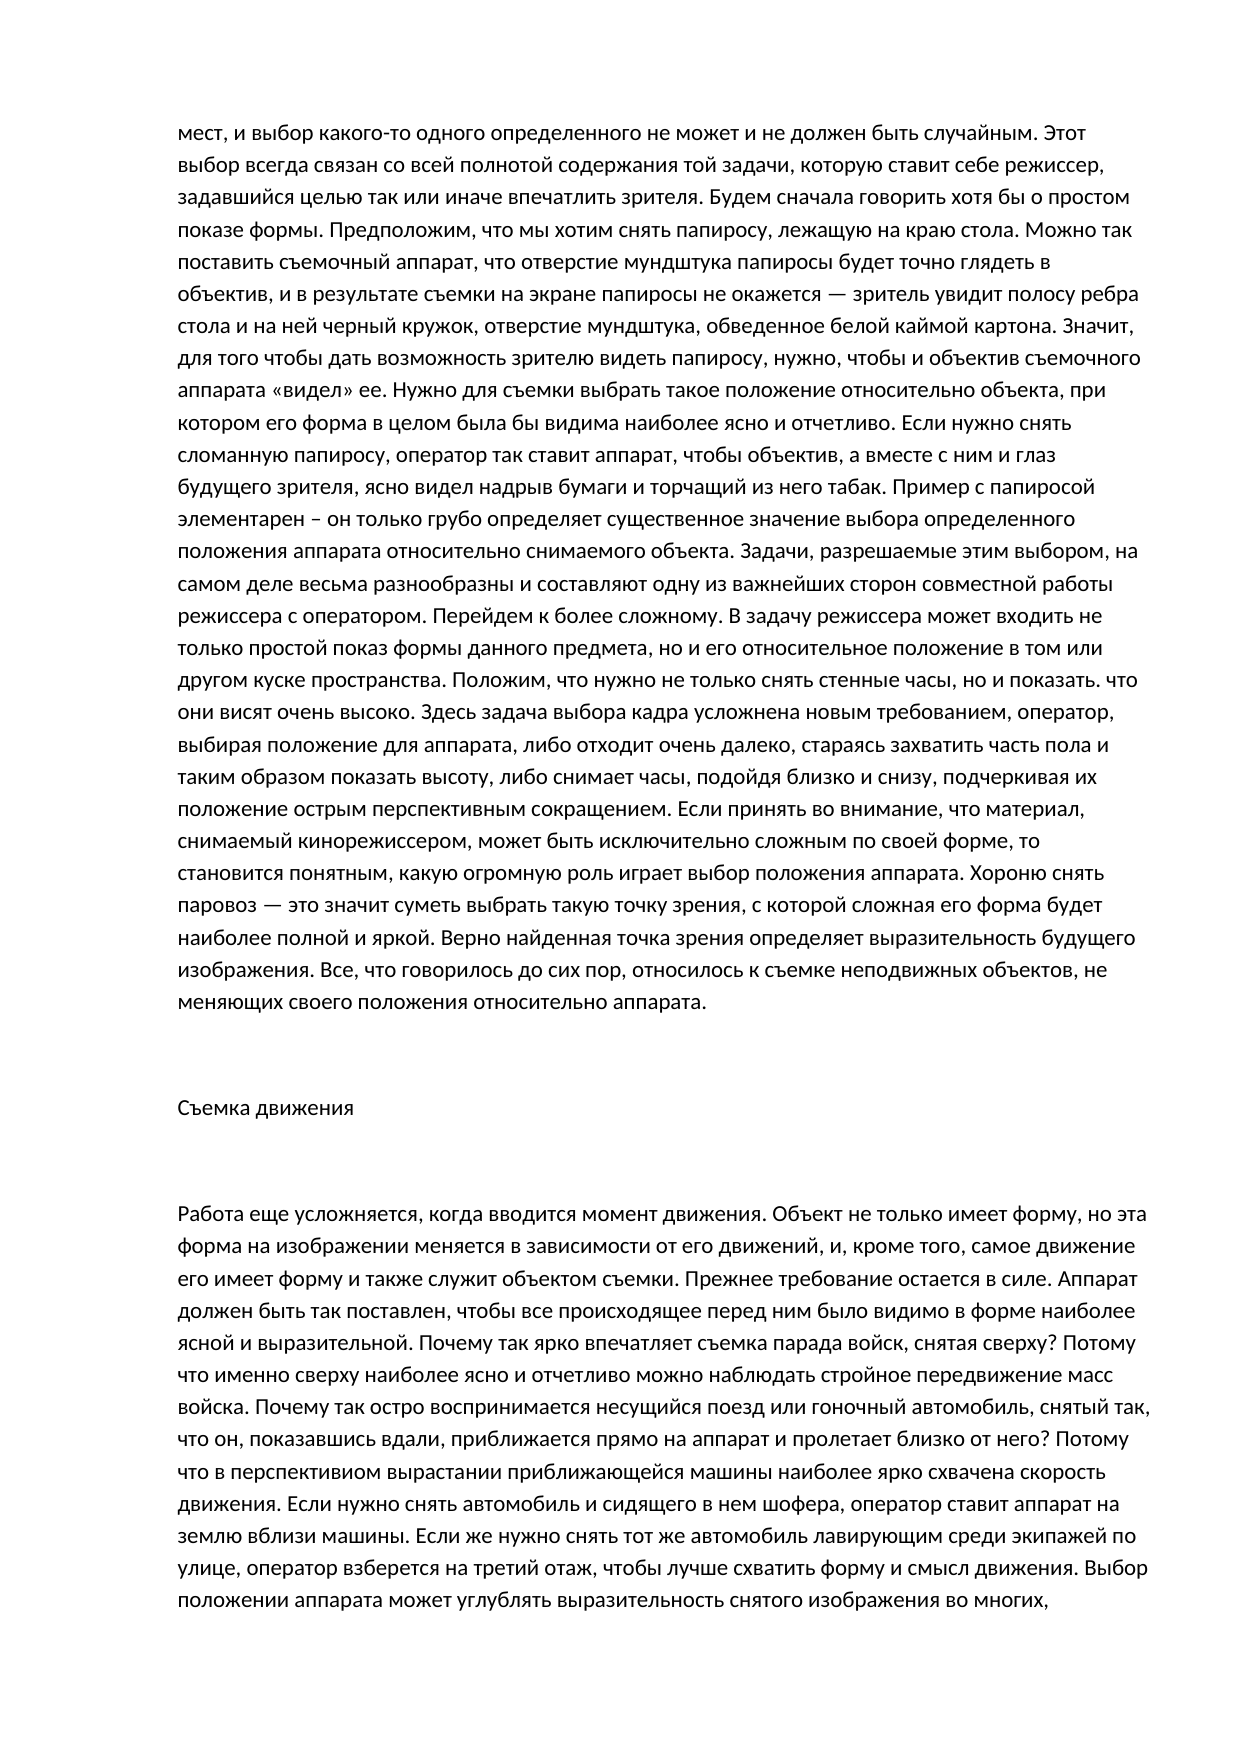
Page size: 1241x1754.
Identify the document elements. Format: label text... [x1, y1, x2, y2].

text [177, 1199, 1152, 1613]
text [177, 118, 1152, 1015]
text Съемка движения [177, 1093, 1152, 1121]
